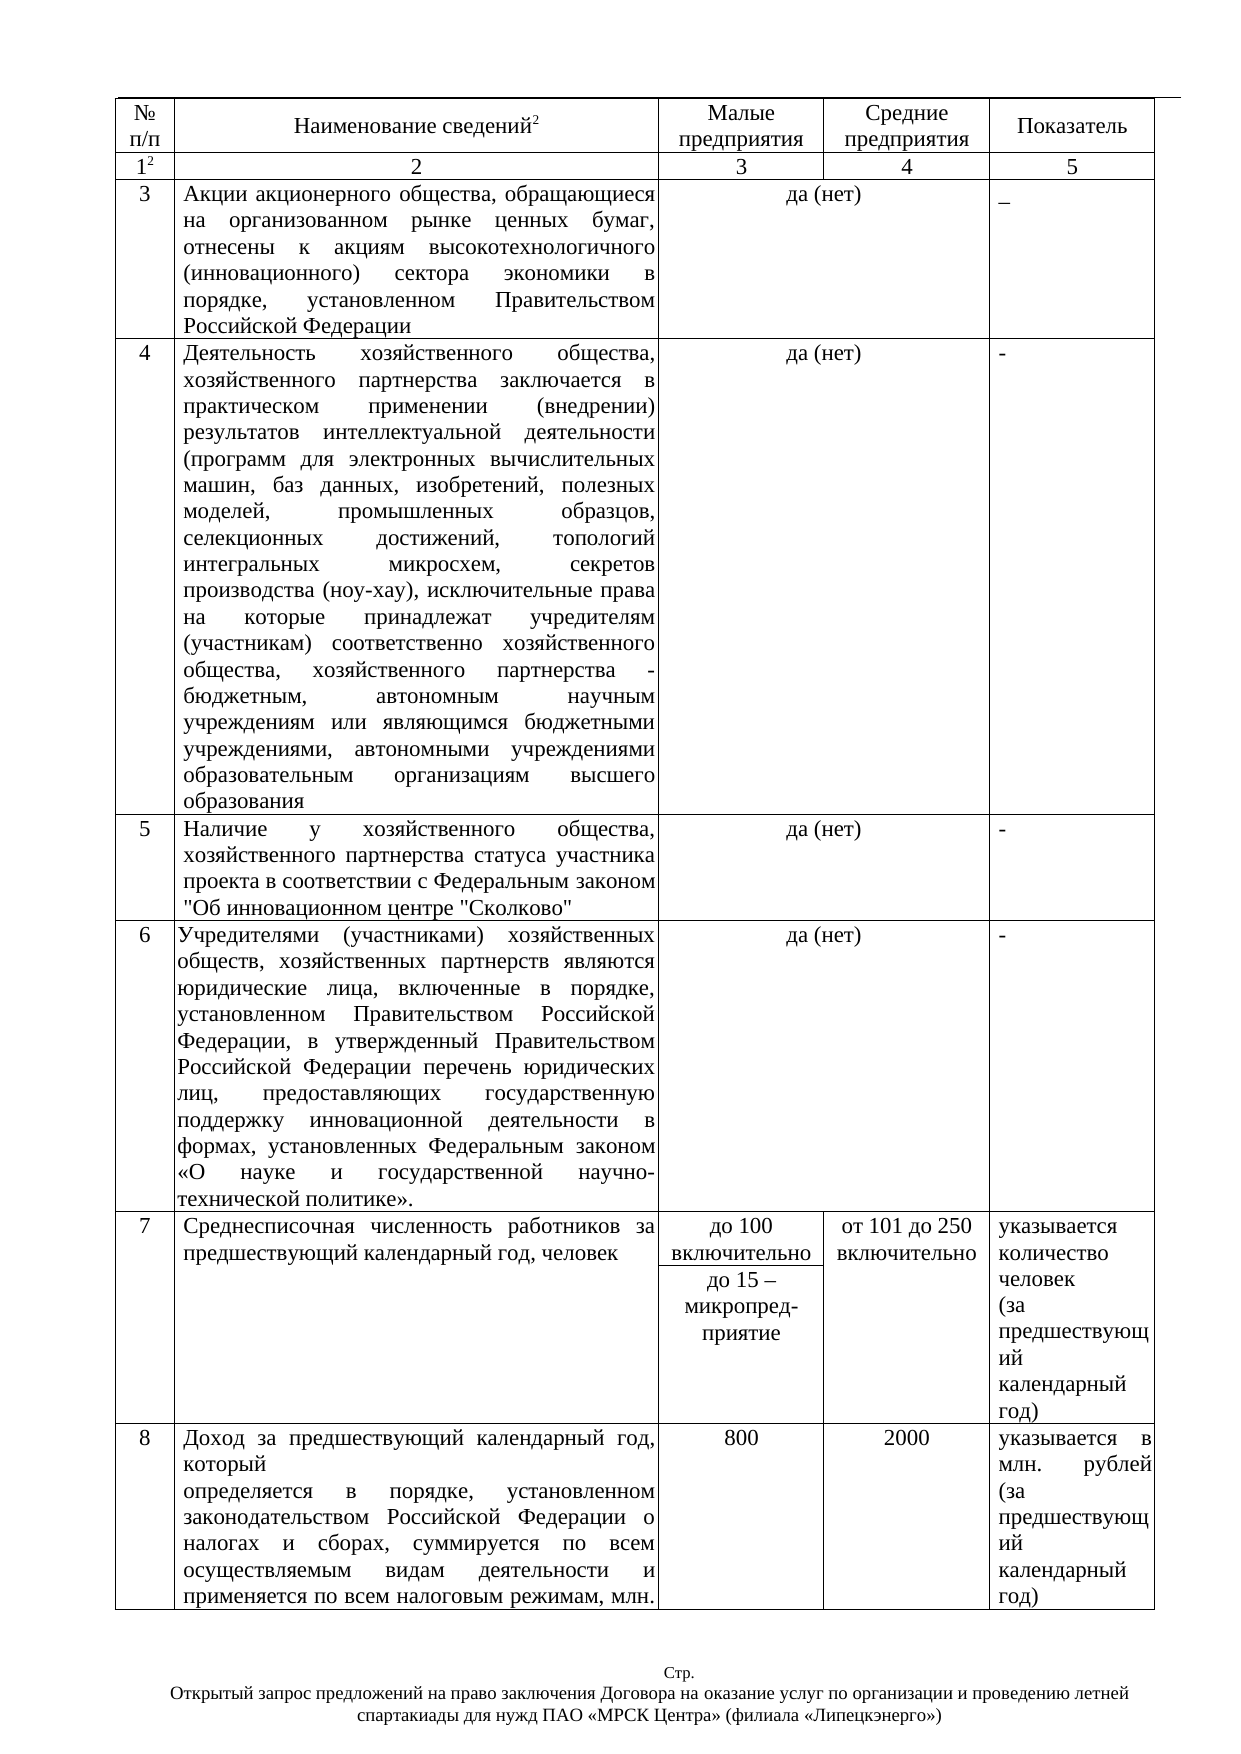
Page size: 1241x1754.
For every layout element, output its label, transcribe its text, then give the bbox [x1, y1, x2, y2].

table_cell до 100 включительно [659, 1212, 823, 1265]
table_cell 800 [659, 1424, 823, 1608]
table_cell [175, 1424, 658, 1608]
table_cell 3 [659, 153, 823, 179]
table_cell 4 [824, 153, 989, 179]
table_cell указывается в млн. рублей (за предшествующий календарный год) [990, 1424, 1154, 1608]
table_cell до 15 – микропредприятие [659, 1266, 823, 1423]
table_cell _ [990, 180, 1154, 338]
table_header Малые предприятия [659, 99, 823, 152]
table_cell 6 [116, 921, 174, 1211]
table_cell - [990, 339, 1154, 814]
table_header Средние предприятия [824, 99, 989, 152]
table_cell 2000 [824, 1424, 989, 1608]
table_cell Среднесписочная численность работников за предшествующий календарный год, человек [175, 1212, 658, 1423]
table_cell от 101 до 250 включительно [824, 1212, 989, 1423]
table_cell Акции акционерного общества, обращающиеся на организованном рынке ценных бумаг, отнесены к акциям высокотехнологичного (инновационного) сектора экономики в порядке, установленном Правительством Российской Федерации [175, 180, 658, 338]
table_header Наименование сведений2 [175, 99, 658, 152]
table_cell Деятельность хозяйственного общества, хозяйственного партнерства заключается в практическом применении (внедрении) результатов интеллектуальной деятельности (программ для электронных вычислительных машин, баз данных, изобретений, полезных моделей, промышленных образцов, селекционных достижений, топологий интегральных микросхем, секретов производства (ноу-хау), исключительные права на которые принадлежат учредителям (участникам) соответственно хозяйственного общества, хозяйственного партнерства - бюджетным, автономным научным учреждениям или являющимся бюджетными учреждениями, автономными учреждениями образовательным организациям высшего образования [175, 339, 658, 814]
table_cell да (нет) [659, 921, 989, 1211]
table_cell да (нет) [659, 180, 989, 338]
table_cell 5 [116, 815, 174, 920]
table_cell да (нет) [659, 339, 989, 814]
table_header Показатель [990, 99, 1154, 152]
table_cell 2 [175, 153, 658, 179]
table_cell - [990, 815, 1154, 920]
table_cell Наличие у хозяйственного общества, хозяйственного партнерства статуса участника проекта в соответствии с Федеральным законом "Об инновационном центре "Сколково" [175, 815, 658, 920]
table_cell 5 [990, 153, 1154, 179]
table_cell 12 [116, 153, 174, 179]
table_cell - [990, 921, 1154, 1211]
table_cell Учредителями (участниками) хозяйственных обществ, хозяйственных партнерств являются юридические лица, включенные в порядке, установленном Правительством Российской Федерации, в утвержденный Правительством Российской Федерации перечень юридических лиц, предоставляющих государственную поддержку инновационной деятельности в формах, установленных Федеральным законом «О науке и государственной научно-технической политике». [175, 921, 658, 1211]
table_cell 8 [116, 1424, 174, 1608]
table_cell указывается количество человек (за предшествующий календарный год) [990, 1212, 1154, 1423]
table_cell 4 [116, 339, 174, 814]
table_cell 3 [116, 180, 174, 338]
table_cell 7 [116, 1212, 174, 1423]
table_header № п/п [116, 99, 174, 152]
table_cell да (нет) [659, 815, 989, 920]
